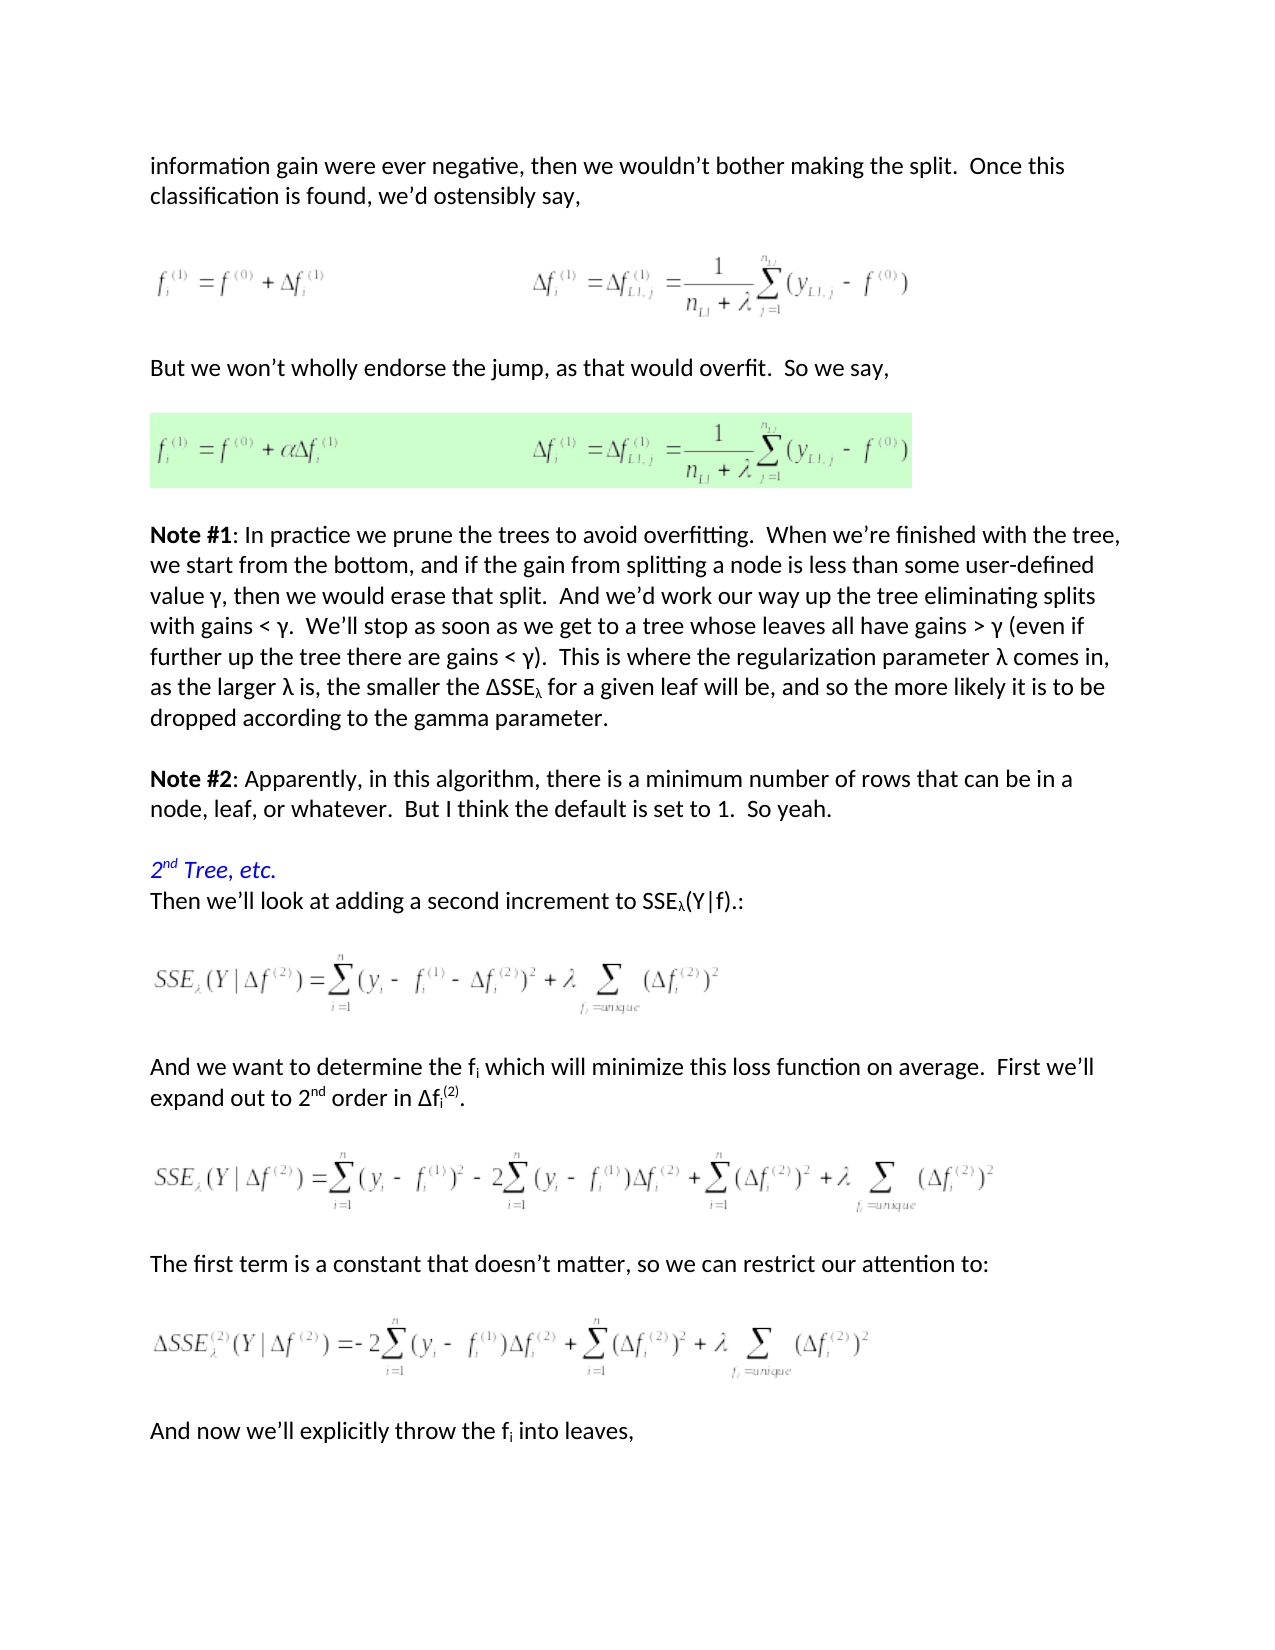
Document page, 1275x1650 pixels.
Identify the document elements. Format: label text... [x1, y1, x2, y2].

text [150, 150, 1125, 211]
text And we want to determine the fi which will minimize this loss function on average. First we’ll expand out to 2nd order in Δfi(2). [150, 1052, 1125, 1113]
text Then we’ll look at adding a second increment to SSEλ(Y|f).: [150, 885, 1125, 916]
text And now we’ll explicitly throw the fi into leaves, [150, 1415, 1125, 1446]
text Note #2: Apparently, in this algorithm, there is a minimum number of rows that can be in a node, leaf, or whatever. But I think the default is set to 1. So yeah. [150, 763, 1125, 824]
text But we won’t wholly endorse the jump, as that would overfit. So we say, [150, 352, 1125, 383]
text 2nd Tree, etc. [150, 854, 1125, 885]
text The first term is a constant that doesn’t matter, so we can restrict our attention to: [150, 1249, 1125, 1279]
text Note #1: In practice we prune the trees to avoid overfitting. When we’re finished with the tree, we start from the bottom, and if the gain from splitting a node is less than some user-defined value γ, then we would erase that split. And we’d work our way up the tree eliminating splits with gains < γ. We’ll stop as soon as we get to a tree whose leaves all have gains > γ (even if further up the tree there are gains < γ). This is where the regularization parameter λ comes in, as the larger λ is, the smaller the ΔSSEλ for a given leaf will be, and so the more likely it is to be dropped according to the gamma parameter. [150, 519, 1125, 732]
